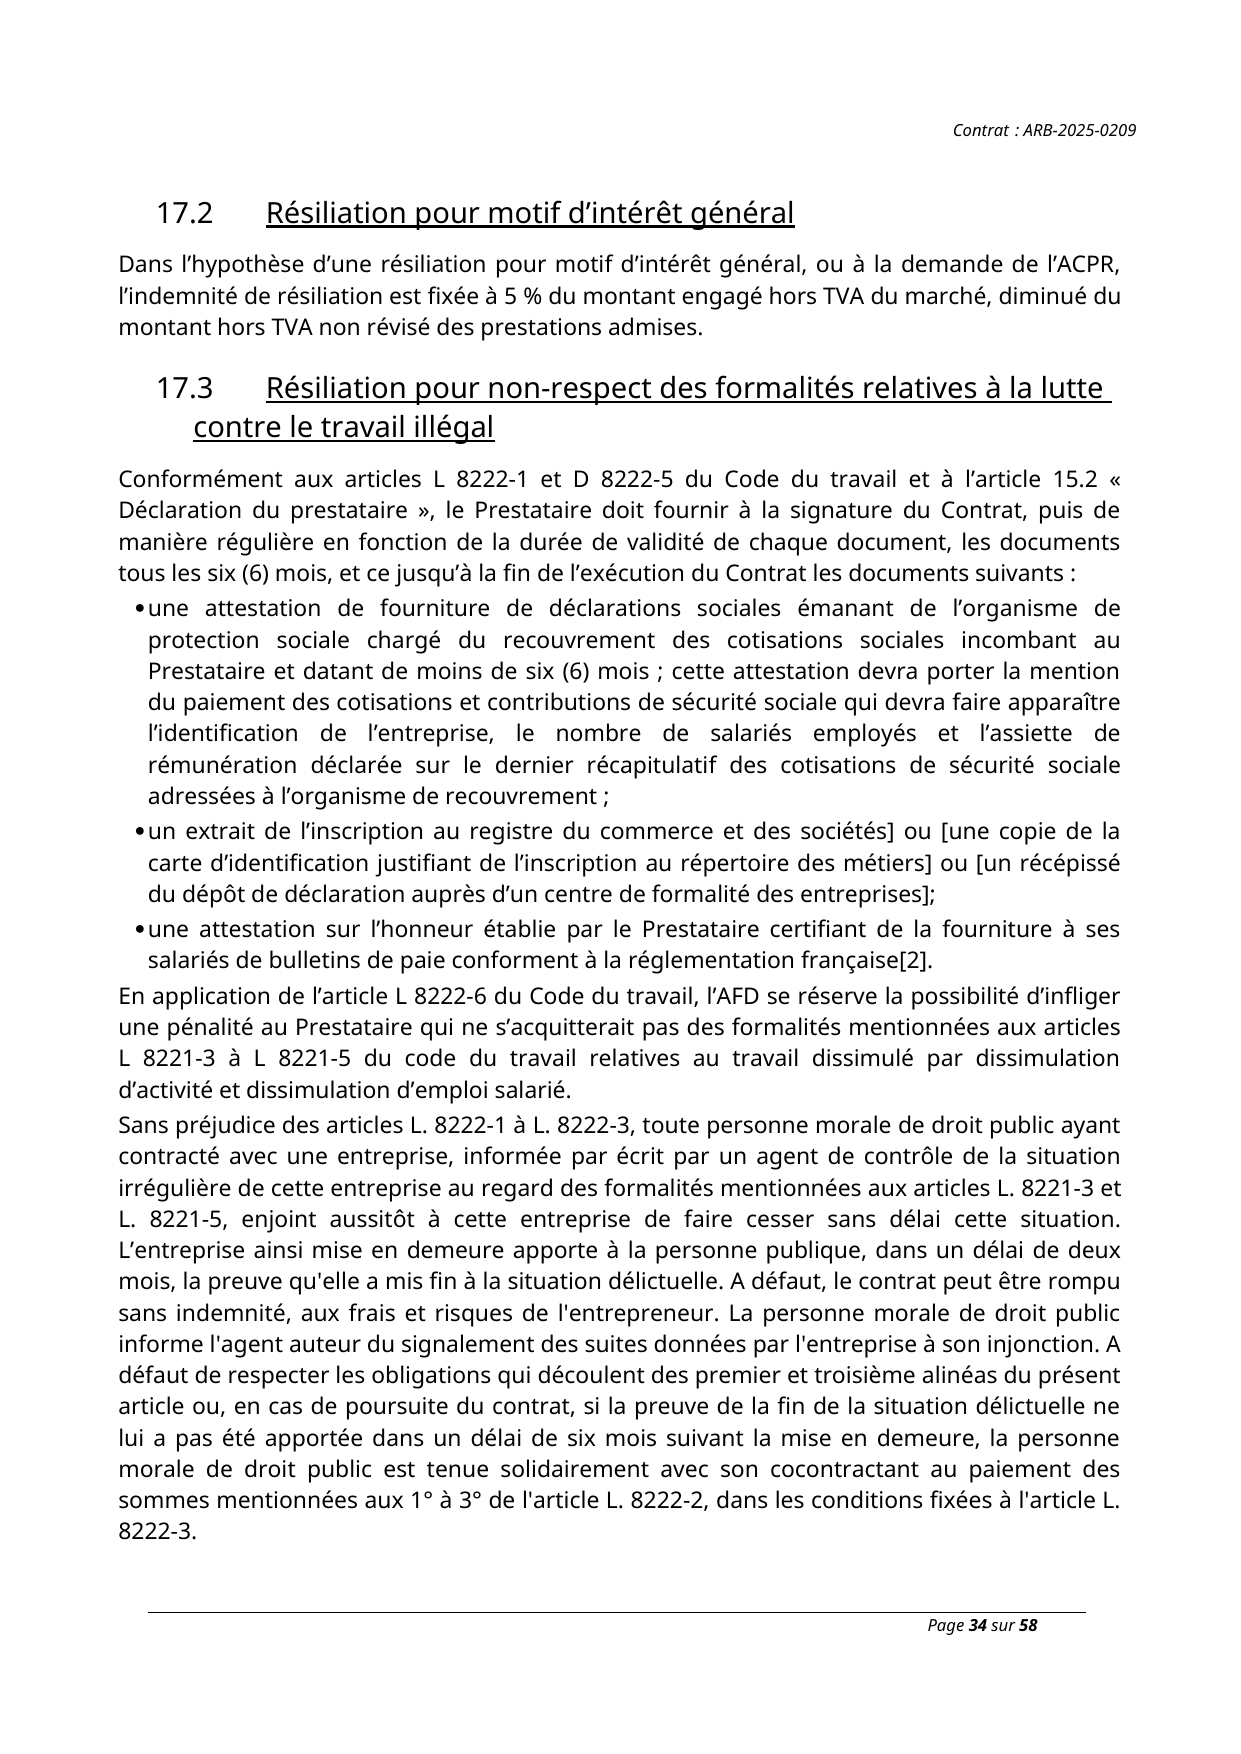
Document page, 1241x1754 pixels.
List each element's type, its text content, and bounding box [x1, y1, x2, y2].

text Résiliation pour non-respect des formalités relatives à la lutte contre le travail illégal [156, 367, 1122, 446]
list une attestation de fourniture de déclarations sociales émanant de l’organisme de protection sociale chargé du recouvrement des cotisations sociales incombant au Prestataire et datant de moins de six (6) mois ; cette attestation devra porter la mention du paiement des cotisations et contributions de sécurité sociale qui devra faire apparaître l’identification de l’entreprise, le nombre de salariés employés et l’assiette de rémunération déclarée sur le dernier récapitulatif des cotisations de sécurité sociale adressées à l’organisme de recouvrement ; [136, 592, 1122, 811]
text En application de l’article L 8222-6 du Code du travail, l’AFD se réserve la possibilité d’infliger une pénalité au Prestataire qui ne s’acquitterait pas des formalités mentionnées aux articles L 8221-3 à L 8221-5 du code du travail relatives au travail dissimulé par dissimulation d’activité et dissimulation d’emploi salarié. [118, 980, 1122, 1105]
text Sans préjudice des articles L. 8222-1 à L. 8222-3, toute personne morale de droit public ayant contracté avec une entreprise, informée par écrit par un agent de contrôle de la situation irrégulière de cette entreprise au regard des formalités mentionnées aux articles L. 8221-3 et L. 8221-5, enjoint aussitôt à cette entreprise de faire cesser sans délai cette situation. L’entreprise ainsi mise en demeure apporte à la personne publique, dans un délai de deux mois, la preuve qu'elle a mis fin à la situation délictuelle. A défaut, le contrat peut être rompu sans indemnité, aux frais et risques de l'entrepreneur. La personne morale de droit public informe l'agent auteur du signalement des suites données par l'entreprise à son injonction. A défaut de respecter les obligations qui découlent des premier et troisième alinéas du présent article ou, en cas de poursuite du contrat, si la preuve de la fin de la situation délictuelle ne lui a pas été apportée dans un délai de six mois suivant la mise en demeure, la personne morale de droit public est tenue solidairement avec son cocontractant au paiement des sommes mentionnées aux 1° à 3° de l'article L. 8222-2, dans les conditions fixées à l'article L. 8222-3. [118, 1109, 1122, 1546]
list un extrait de l’inscription au registre du commerce et des sociétés] ou [une copie de la carte d’identification justifiant de l’inscription au répertoire des métiers] ou [un récépissé du dépôt de déclaration auprès d’un centre de formalité des entreprises]; [136, 815, 1122, 909]
text Dans l’hypothèse d’une résiliation pour motif d’intérêt général, ou à la demande de l’ACPR, l’indemnité de résiliation est fixée à 5 % du montant engagé hors TVA du marché, diminué du montant hors TVA non révisé des prestations admises. [118, 248, 1122, 342]
text Résiliation pour motif d’intérêt général [156, 192, 1122, 232]
list une attestation sur l’honneur établie par le Prestataire certifiant de la fourniture à ses salariés de bulletins de paie conforment à la réglementation française[2]. [136, 913, 1122, 976]
text Conformément aux articles L 8222-1 et D 8222-5 du Code du travail et à l’article 15.2 « Déclaration du prestataire », le Prestataire doit fournir à la signature du Contrat, puis de manière régulière en fonction de la durée de validité de chaque document, les documents tous les six (6) mois, et ce jusqu’à la fin de l’exécution du Contrat les documents suivants : [118, 463, 1122, 588]
